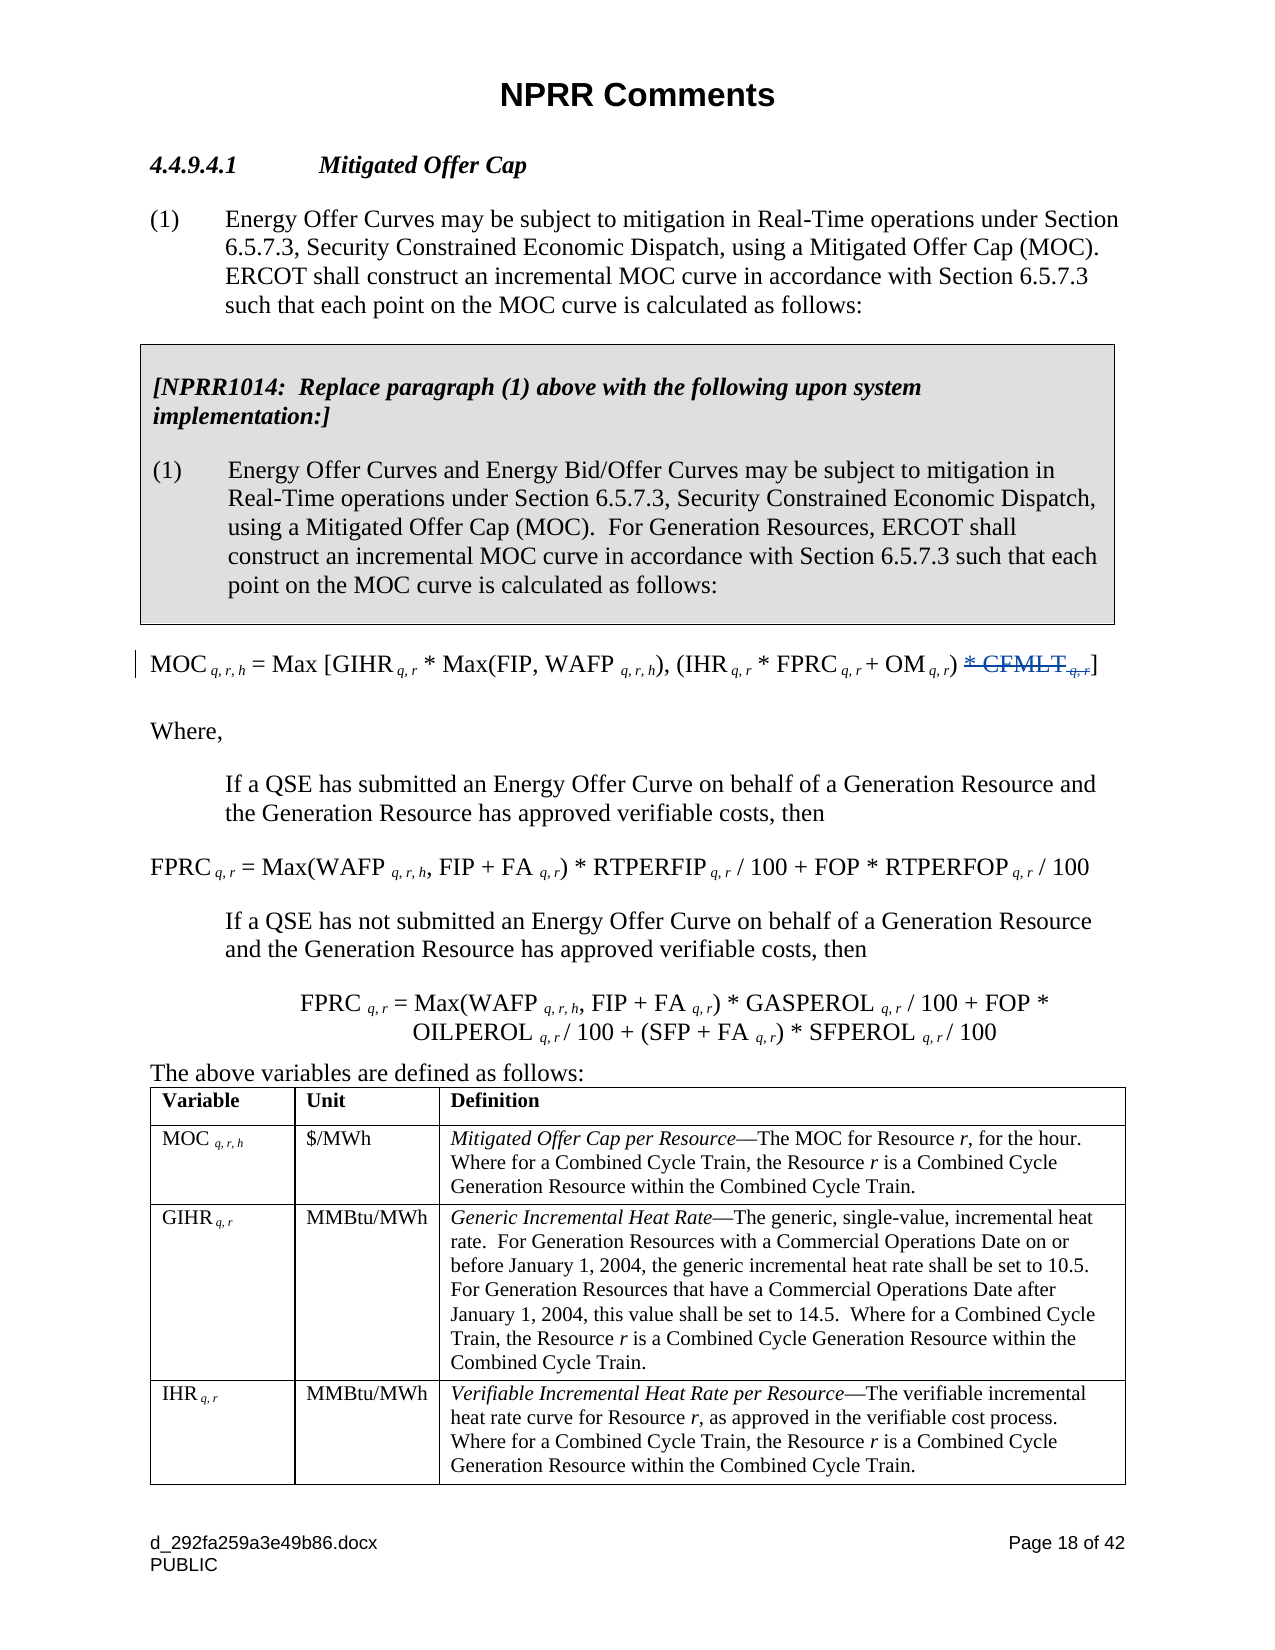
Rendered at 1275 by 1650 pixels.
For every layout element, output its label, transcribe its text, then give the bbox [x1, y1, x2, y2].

text If a QSE has submitted an Energy Offer Curve on behalf of a Generation Resource and the Generation Resource has approved verifiable costs, then [225, 769, 1125, 827]
text (1) Energy Offer Curves may be subject to mitigation in Real-Time operations under Section 6.5.7.3, Security Constrained Economic Dispatch, using a Mitigated Offer Cap (MOC). ERCOT shall construct an incremental MOC curve in accordance with Section 6.5.7.3 such that each point on the MOC curve is calculated as follows: [150, 204, 1125, 319]
text Where, [150, 716, 1125, 744]
table_cell Mitigated Offer Cap per Resource—The MOC for Resource r, for the hour. Where for a Combined Cycle Train, the Resource r is a Combined Cycle Generation Resource within the Combined Cycle Train. [440, 1126, 1125, 1204]
table_cell MMBtu/MWh [296, 1205, 439, 1380]
table_header Variable [151, 1088, 294, 1125]
table_cell $/MWh [296, 1126, 439, 1204]
table_header Unit [296, 1088, 439, 1125]
table_header Definition [440, 1088, 1125, 1125]
text If a QSE has not submitted an Energy Offer Curve on behalf of a Generation Resource and the Generation Resource has approved verifiable costs, then [225, 906, 1125, 963]
table_cell GIHR q, r [151, 1205, 294, 1380]
text The above variables are defined as follows: [150, 1058, 1125, 1087]
table_cell IHR q, r [151, 1381, 294, 1483]
table_cell MOC q, r, h [151, 1126, 294, 1204]
text FPRC q, r = Max(WAFP q, r, h, FIP + FA q, r) * RTPERFIP q, r / 100 + FOP * RTPERFOP q, r / 100 [150, 852, 1125, 881]
table_cell Generic Incremental Heat Rate—The generic, single-value, incremental heat rate. For Generation Resources with a Commercial Operations Date on or before January 1, 2004, the generic incremental heat rate shall be set to 10.5. For Generation Resources that have a Commercial Operations Date after January 1, 2004, this value shall be set to 14.5. Where for a Combined Cycle Train, the Resource r is a Combined Cycle Generation Resource within the Combined Cycle Train. [440, 1205, 1125, 1380]
text FPRC q, r = Max(WAFP q, r, h, FIP + FA q, r) * GASPEROL q, r / 100 + FOP * OILPEROL q, r / 100 + (SFP + FA q, r) * SFPEROL q, r / 100 [300, 988, 1125, 1046]
table_cell MMBtu/MWh [296, 1381, 439, 1483]
text MOC q, r, h = Max [GIHR q, r * Max(FIP, WAFP q, r, h), (IHR q, r * FPRC q, r + OM q, r) ] [150, 649, 1125, 678]
table_cell Verifiable Incremental Heat Rate per Resource—The verifiable incremental heat rate curve for Resource r, as approved in the verifiable cost process. Where for a Combined Cycle Train, the Resource r is a Combined Cycle Generation Resource within the Combined Cycle Train. [440, 1381, 1125, 1483]
text 4.4.9.4.1 Mitigated Offer Cap [150, 150, 1125, 179]
table_header [NPRR1014: Replace paragraph (1) above with the following upon system implementation:] (1) Energy Offer Curves and Energy Bid/Offer Curves may be subject to mitigation in Real-Time operations under Section 6.5.7.3, Security Constrained Economic Dispatch, using a Mitigated Offer Cap (MOC). For Generation Resources, ERCOT shall construct an incremental MOC curve in accordance with Section 6.5.7.3 such that each point on the MOC curve is calculated as follows: [141, 345, 1114, 623]
